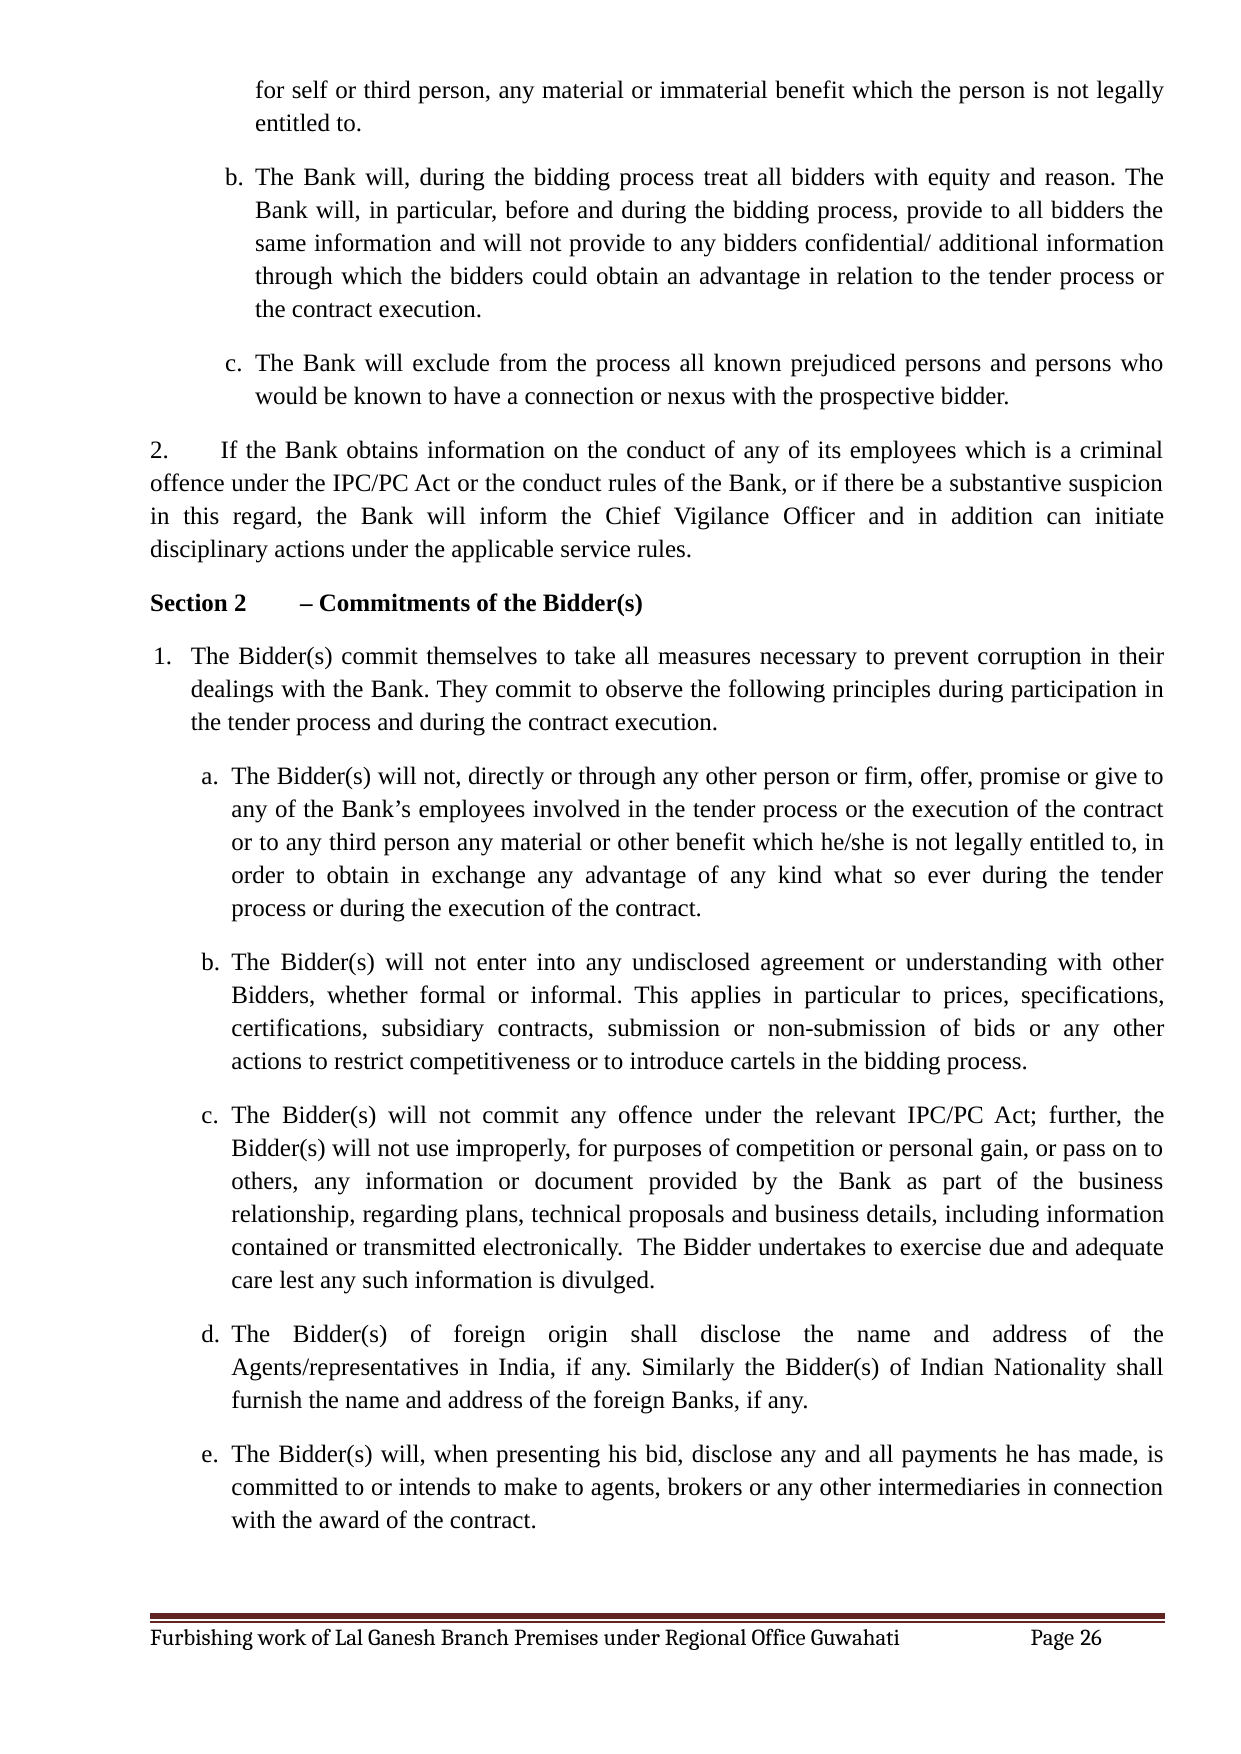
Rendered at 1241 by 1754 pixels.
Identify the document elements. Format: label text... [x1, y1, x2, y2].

text b. The Bidder(s) will not enter into any undisclosed agreement or understanding with other Bidders, whether formal or informal. This applies in particular to prices, specifications, certifications, subsidiary contracts, submission or non-submission of bids or any other actions to restrict competitiveness or to introduce cartels in the bidding process. [201, 947, 1165, 1075]
text 2. If the Bank obtains information on the conduct of any of its employees which is a criminal offence under the IPC/PC Act or the conduct rules of the Bank, or if there be a substantive suspicion in this regard, the Bank will inform the Chief Vigilance Officer and in addition can initiate disciplinary actions under the applicable service rules. [150, 435, 1165, 562]
text d. The Bidder(s) of foreign origin shall disclose the name and address of the Agents/representatives in India, if any. Similarly the Bidder(s) of Indian Nationality shall furnish the name and address of the foreign Banks, if any. [201, 1319, 1165, 1414]
text b. The Bank will, during the bidding process treat all bidders with equity and reason. The Bank will, in particular, before and during the bidding process, provide to all bidders the same information and will not provide to any bidders confidential/ additional information through which the bidders could obtain an advantage in relation to the tender process or the contract execution. [225, 162, 1165, 323]
text Section 2 – Commitments of the Bidder(s) [150, 588, 1165, 616]
text c. The Bank will exclude from the process all known prejudiced persons and persons who would be known to have a connection or nexus with the prospective bidder. [225, 348, 1165, 409]
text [225, 75, 1165, 137]
text 1. The Bidder(s) commit themselves to take all measures necessary to prevent corruption in their dealings with the Bank. They commit to observe the following principles during participation in the tender process and during the contract execution. [153, 641, 1165, 736]
text a. The Bidder(s) will not, directly or through any other person or firm, offer, promise or give to any of the Bank’s employees involved in the tender process or the execution of the contract or to any third person any material or other benefit which he/she is not legally entitled to, in order to obtain in exchange any advantage of any kind what so ever during the tender process or during the execution of the contract. [201, 761, 1165, 922]
text c. The Bidder(s) will not commit any offence under the relevant IPC/PC Act; further, the Bidder(s) will not use improperly, for purposes of competition or personal gain, or pass on to others, any information or document provided by the Bank as part of the business relationship, regarding plans, technical proposals and business details, including information contained or transmitted electronically. The Bidder undertakes to exercise due and adequate care lest any such information is divulged. [201, 1100, 1165, 1294]
text e. The Bidder(s) will, when presenting his bid, disclose any and all payments he has made, is committed to or intends to make to agents, brokers or any other intermediaries in connection with the award of the contract. [201, 1439, 1165, 1534]
